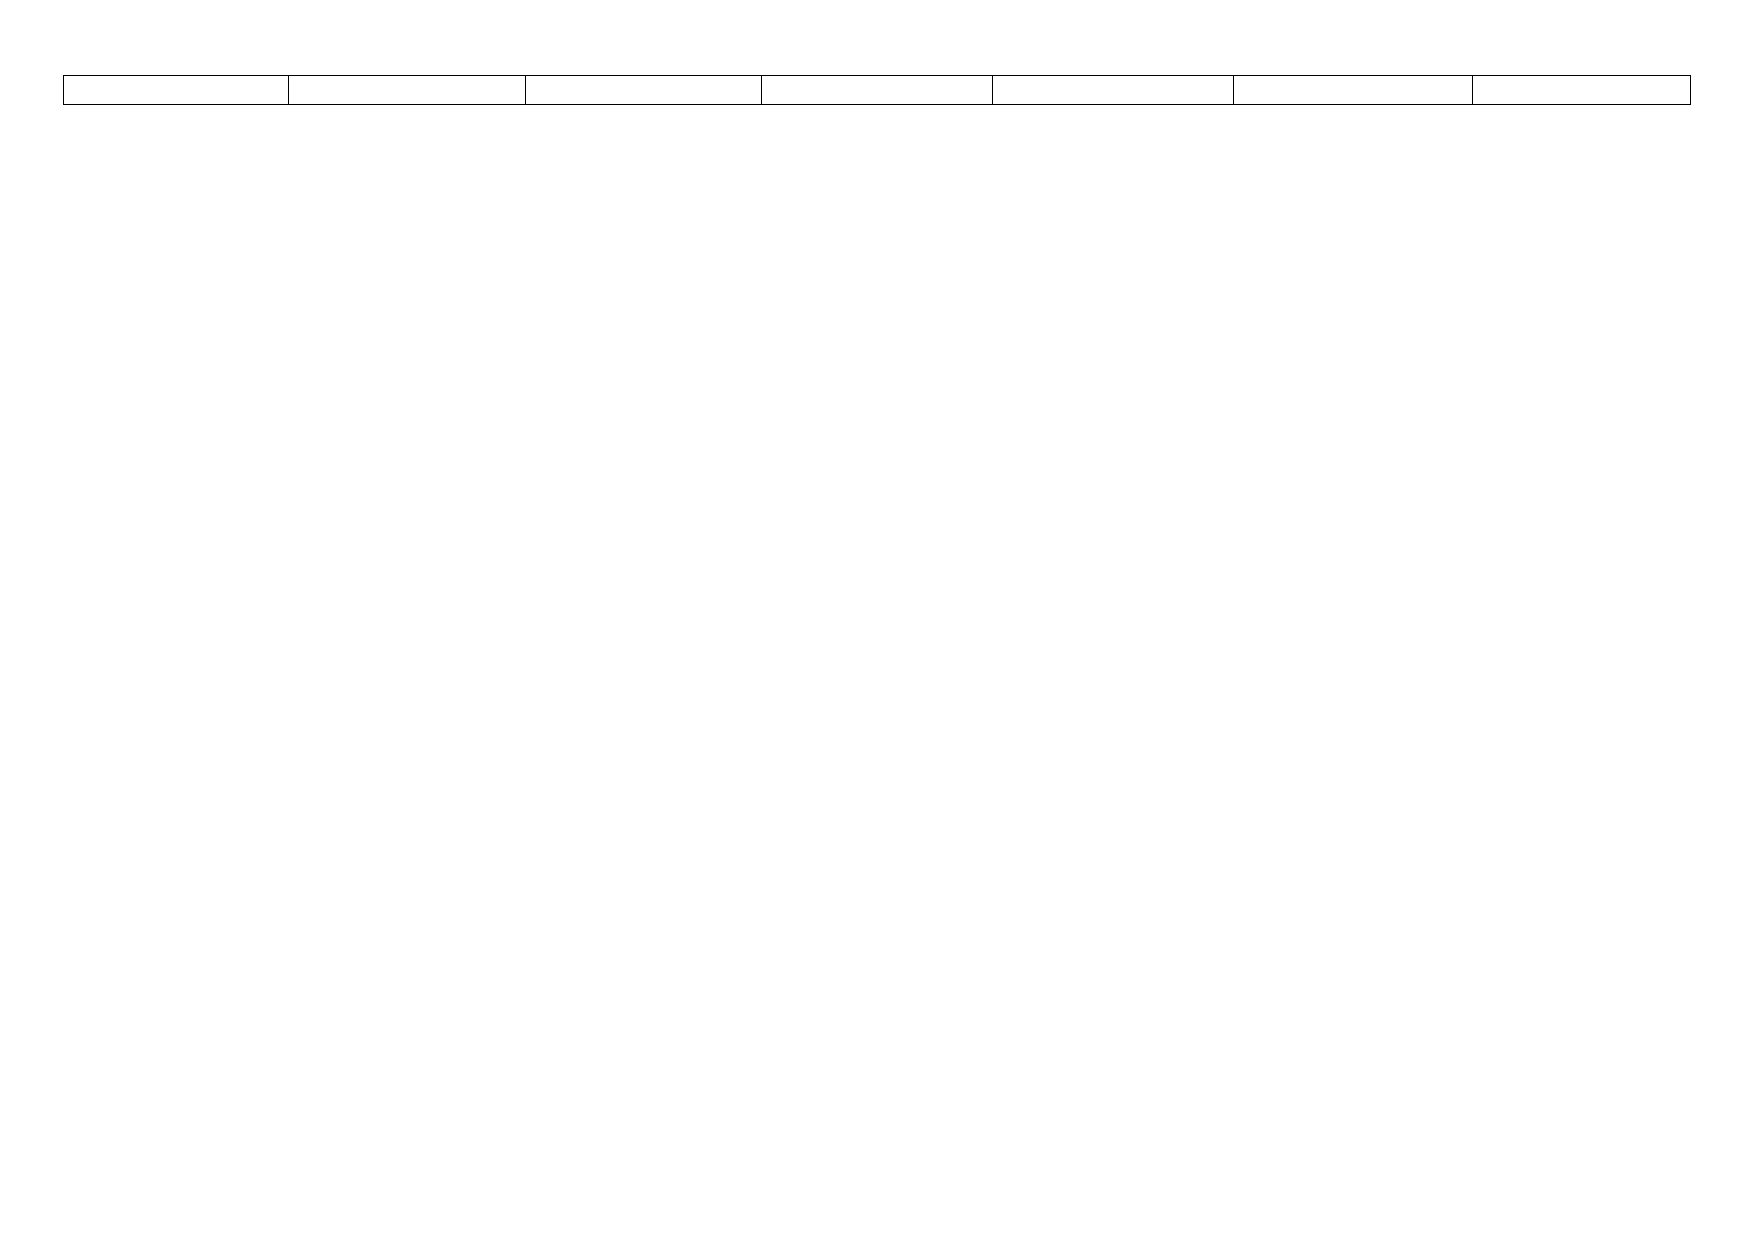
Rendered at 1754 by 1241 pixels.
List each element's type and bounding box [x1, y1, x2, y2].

table_cell [1234, 76, 1472, 104]
table_cell [64, 76, 288, 104]
table_cell [289, 76, 525, 104]
table_cell [526, 76, 761, 104]
table_cell [762, 76, 992, 104]
table_cell [993, 76, 1233, 104]
table_cell [1473, 76, 1690, 104]
